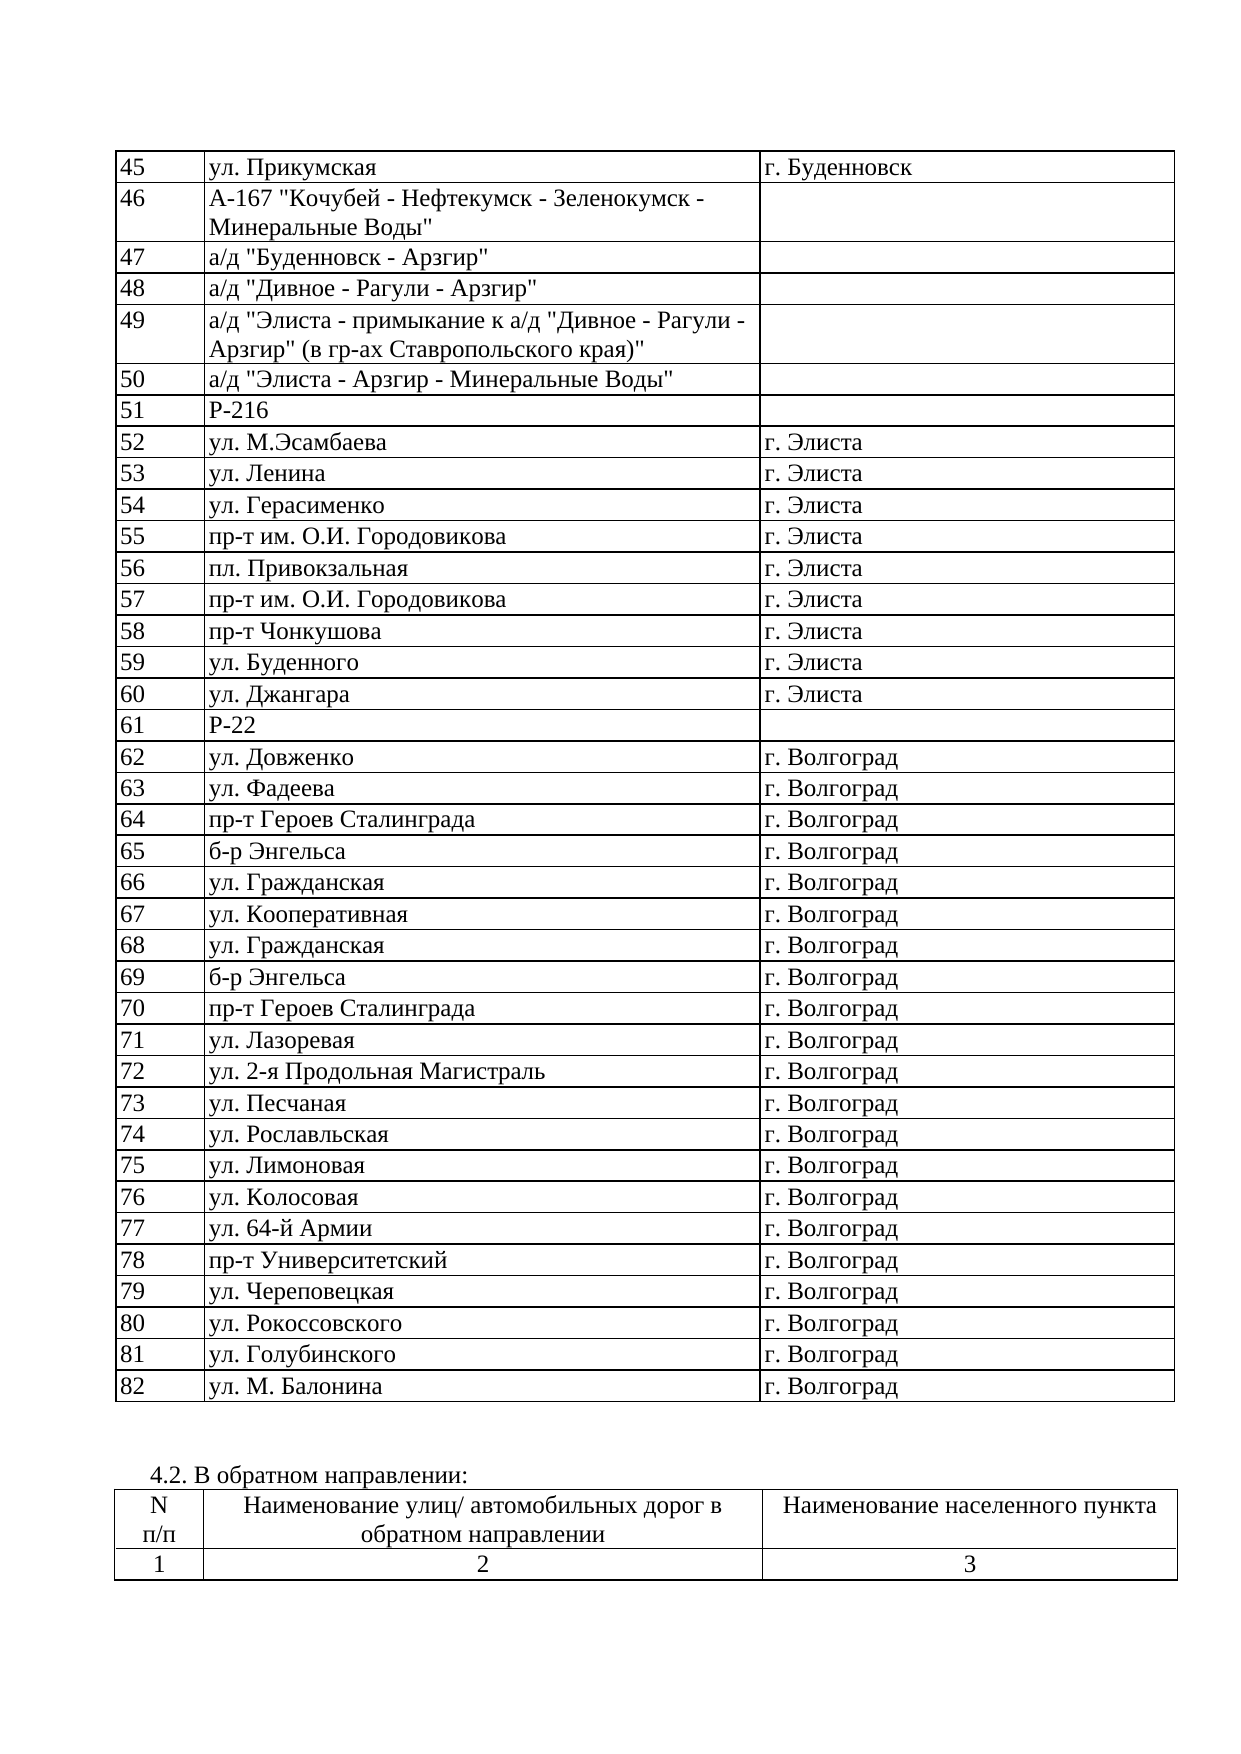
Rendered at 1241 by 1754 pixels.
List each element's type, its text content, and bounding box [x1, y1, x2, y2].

table_cell 50 [117, 364, 204, 394]
table_cell ул. Прикумская [205, 152, 759, 181]
table_cell г. Волгоград [761, 1371, 1174, 1401]
table_cell 75 [117, 1151, 204, 1180]
table_cell 66 [117, 867, 204, 897]
table_cell пр-т им. О.И. Городовикова [205, 584, 759, 614]
table_cell 47 [117, 242, 204, 272]
table_cell 74 [117, 1119, 204, 1149]
table_cell Р-216 [205, 396, 759, 425]
table_cell 76 [117, 1182, 204, 1212]
table_cell ул. Буденного [205, 647, 759, 677]
table_cell ул. Джангара [205, 679, 759, 708]
table_cell б-р Энгельса [205, 836, 759, 866]
table_cell г. Волгоград [761, 1119, 1174, 1149]
table_cell ул. Фадеева [205, 773, 759, 803]
table_cell г. Элиста [761, 679, 1174, 708]
table_cell а/д "Элиста - примыкание к а/д "Дивное - Рагули - Арзгир" (в гр-ах Ставропольского края)" [205, 305, 759, 362]
table_cell г. Волгоград [761, 1088, 1174, 1117]
table_cell [761, 242, 1174, 272]
table_cell г. Элиста [761, 490, 1174, 520]
table_cell 72 [117, 1056, 204, 1086]
table_cell пр-т Героев Сталинграда [205, 805, 759, 834]
table_cell б-р Энгельса [205, 962, 759, 992]
table_cell 51 [117, 396, 204, 425]
table_cell пр-т Университетский [205, 1245, 759, 1275]
table_cell ул. Гражданская [205, 867, 759, 897]
table_cell 77 [117, 1213, 204, 1243]
text 4.2. В обратном направлении: [150, 1460, 1090, 1488]
table_cell ул. Голубинского [205, 1339, 759, 1369]
table_cell ул. 2-я Продольная Магистраль [205, 1056, 759, 1086]
table_cell г. Элиста [761, 427, 1174, 457]
table_cell г. Элиста [761, 458, 1174, 488]
table_cell ул. Рославльская [205, 1119, 759, 1149]
table_cell [761, 364, 1174, 394]
table_cell г. Волгоград [761, 1213, 1174, 1243]
table_cell [761, 710, 1174, 740]
table_cell г. Волгоград [761, 1339, 1174, 1369]
table_cell ул. Колосовая [205, 1182, 759, 1212]
table_cell а/д "Буденновск - Арзгир" [205, 242, 759, 272]
table_cell Р-22 [205, 710, 759, 740]
table_cell ул. Гражданская [205, 930, 759, 960]
table_cell ул. М.Эсамбаева [205, 427, 759, 457]
table_cell 82 [117, 1371, 204, 1401]
table_cell пр-т Чонкушова [205, 616, 759, 646]
table_cell пр-т им. О.И. Городовикова [205, 521, 759, 551]
table_header Наименование улиц/ автомобильных дорог в обратном направлении [204, 1490, 762, 1547]
table_cell г. Элиста [761, 521, 1174, 551]
table_cell а/д "Дивное - Рагули - Арзгир" [205, 274, 759, 303]
table_cell г. Волгоград [761, 899, 1174, 929]
table_cell ул. Ленина [205, 458, 759, 488]
table_cell ул. Довженко [205, 742, 759, 771]
table_cell ул. М. Балонина [205, 1371, 759, 1401]
table_cell 61 [117, 710, 204, 740]
table_cell 45 [117, 152, 204, 181]
table_cell ул. Рокоссовского [205, 1308, 759, 1338]
table_cell 54 [117, 490, 204, 520]
table_cell 58 [117, 616, 204, 646]
table_cell 55 [117, 521, 204, 551]
table_cell г. Волгоград [761, 962, 1174, 992]
table_cell 2 [204, 1549, 762, 1579]
table_cell 81 [117, 1339, 204, 1369]
table_cell пр-т Героев Сталинграда [205, 993, 759, 1023]
table_cell 46 [117, 183, 204, 241]
table_cell 63 [117, 773, 204, 803]
table_cell г. Волгоград [761, 836, 1174, 866]
table_cell г. Волгоград [761, 1025, 1174, 1054]
table_cell ул. 64-й Армии [205, 1213, 759, 1243]
table_cell [761, 305, 1174, 362]
table_cell ул. Песчаная [205, 1088, 759, 1117]
table_cell 1 [115, 1549, 203, 1579]
table_cell а/д "Элиста - Арзгир - Минеральные Воды" [205, 364, 759, 394]
table_cell 71 [117, 1025, 204, 1054]
table_cell г. Волгоград [761, 742, 1174, 771]
table_cell 62 [117, 742, 204, 771]
table_cell г. Волгоград [761, 1245, 1174, 1275]
table_cell [761, 274, 1174, 303]
table_cell г. Волгоград [761, 1308, 1174, 1338]
table_cell 67 [117, 899, 204, 929]
table_cell 65 [117, 836, 204, 866]
table_cell 68 [117, 930, 204, 960]
table_cell 3 [763, 1548, 1177, 1579]
table_cell г. Волгоград [761, 1276, 1174, 1306]
table_cell ул. Череповецкая [205, 1276, 759, 1306]
table_cell г. Волгоград [761, 930, 1174, 960]
table_cell 64 [117, 805, 204, 834]
table_cell г. Волгоград [761, 867, 1174, 897]
table_cell 53 [117, 458, 204, 488]
table_cell г. Волгоград [761, 1056, 1174, 1086]
table_cell пл. Привокзальная [205, 553, 759, 583]
table_cell 69 [117, 962, 204, 992]
table_cell г. Волгоград [761, 993, 1174, 1023]
table_cell 56 [117, 553, 204, 583]
table_cell 48 [117, 274, 204, 303]
table_cell ул. Лазоревая [205, 1025, 759, 1054]
table_cell 49 [117, 305, 204, 362]
table_cell 52 [117, 427, 204, 457]
table_cell [761, 183, 1174, 241]
table_cell 60 [117, 679, 204, 708]
table_cell г. Волгоград [761, 805, 1174, 834]
table_cell ул. Герасименко [205, 490, 759, 520]
table_cell 70 [117, 993, 204, 1023]
table_cell 79 [117, 1276, 204, 1306]
table_header Наименование населенного пункта [763, 1490, 1177, 1547]
table_cell 78 [117, 1245, 204, 1275]
table_cell г. Элиста [761, 647, 1174, 677]
table_cell г. Элиста [761, 616, 1174, 646]
table_cell 57 [117, 584, 204, 614]
table_header N п/п [115, 1490, 203, 1547]
table_cell 80 [117, 1308, 204, 1338]
table_cell г. Буденновск [761, 152, 1174, 181]
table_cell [205, 183, 759, 241]
table_cell г. Волгоград [761, 1151, 1174, 1180]
table_cell г. Элиста [761, 584, 1174, 614]
table_cell ул. Лимоновая [205, 1151, 759, 1180]
table_cell г. Волгоград [761, 773, 1174, 803]
table_cell 59 [117, 647, 204, 677]
table_cell ул. Кооперативная [205, 899, 759, 929]
table_cell 73 [117, 1088, 204, 1117]
table_cell г. Элиста [761, 553, 1174, 583]
table_cell г. Волгоград [761, 1182, 1174, 1212]
table_cell [761, 396, 1174, 425]
